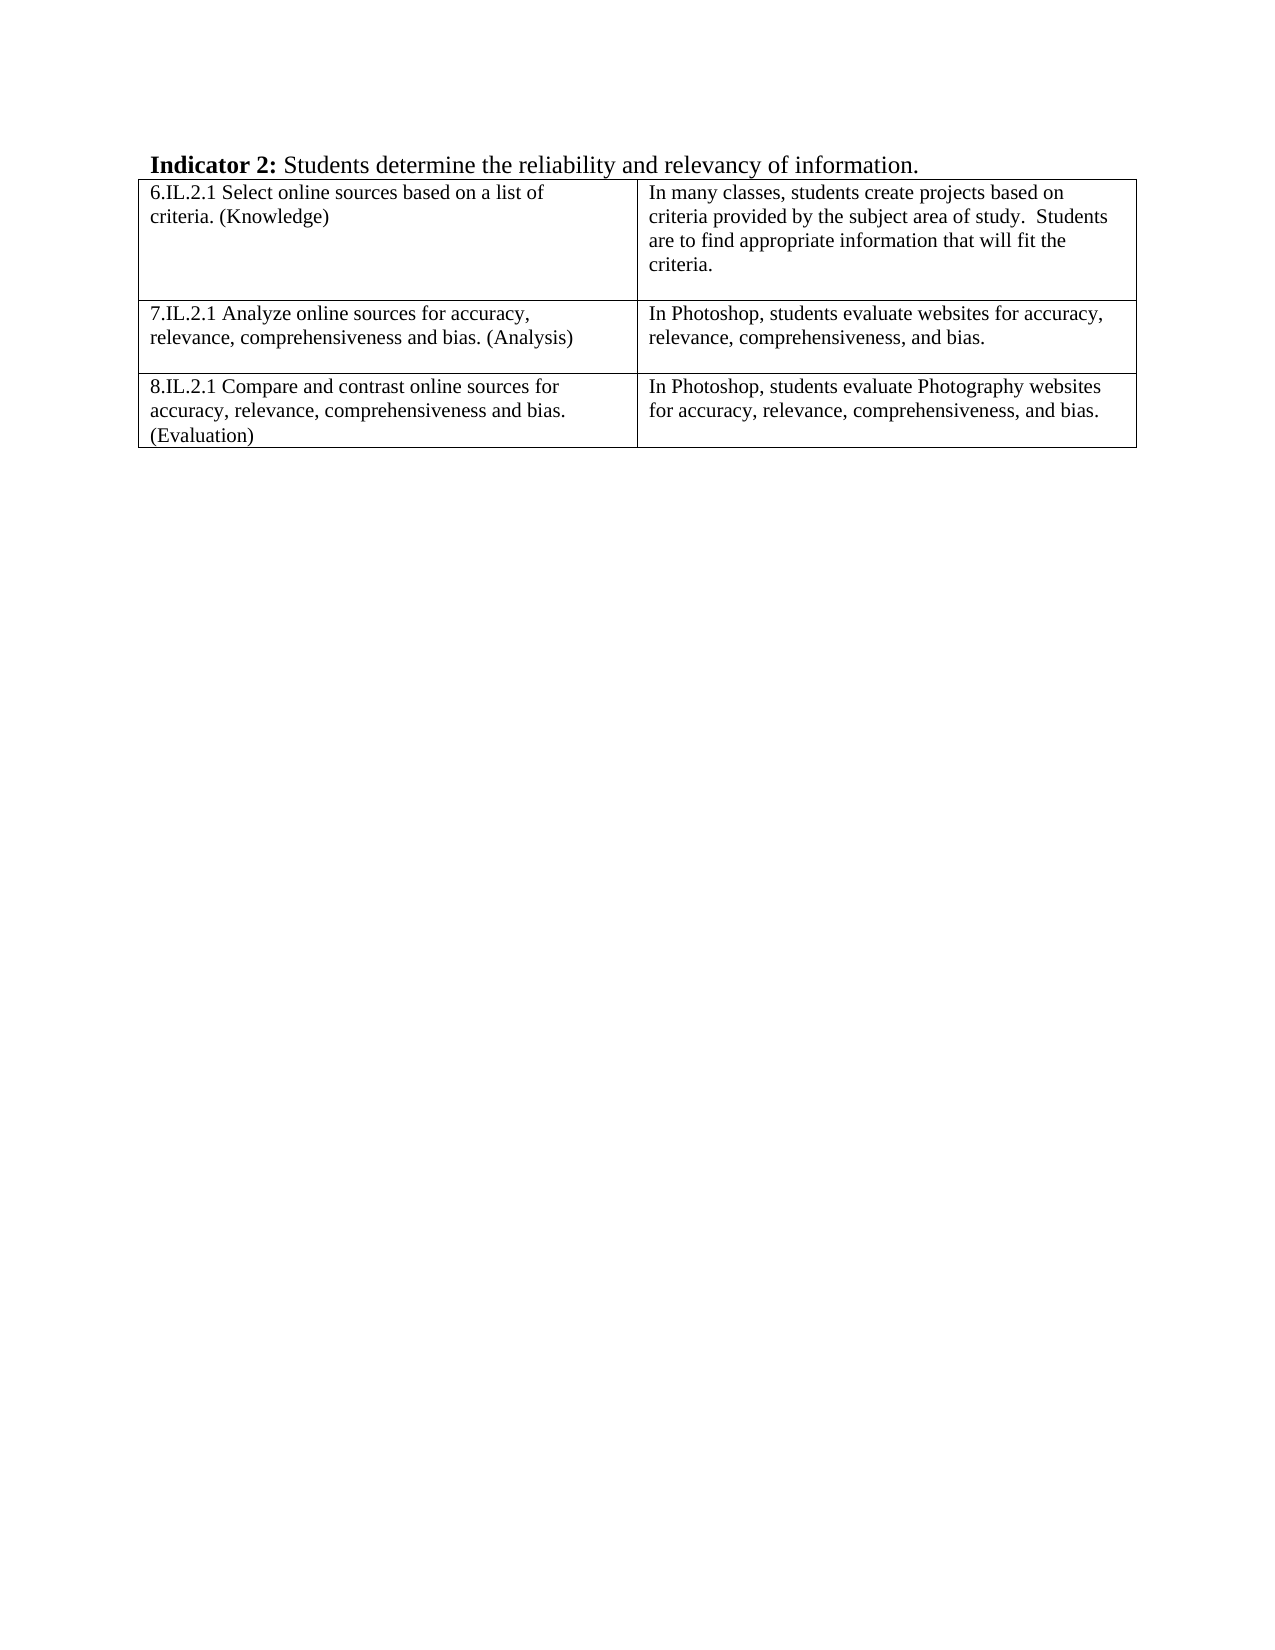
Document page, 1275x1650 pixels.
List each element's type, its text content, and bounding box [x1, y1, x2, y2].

table_cell In Photoshop, students evaluate Photography websites for accuracy, relevance, comprehensiveness, and bias. [638, 374, 1136, 447]
text Indicator 2: Students determine the reliability and relevancy of information. [150, 150, 1125, 179]
table_header 6.IL.2.1 Select online sources based on a list of criteria. (Knowledge) [139, 180, 637, 300]
table_cell 8.IL.2.1 Compare and contrast online sources for accuracy, relevance, comprehensiveness and bias. (Evaluation) [139, 374, 637, 447]
table_cell In Photoshop, students evaluate websites for accuracy, relevance, comprehensiveness, and bias. [638, 301, 1136, 373]
table_header In many classes, students create projects based on criteria provided by the subject area of study. Students are to find appropriate information that will fit the criteria. [638, 180, 1136, 300]
table_cell 7.IL.2.1 Analyze online sources for accuracy, relevance, comprehensiveness and bias. (Analysis) [139, 301, 637, 373]
